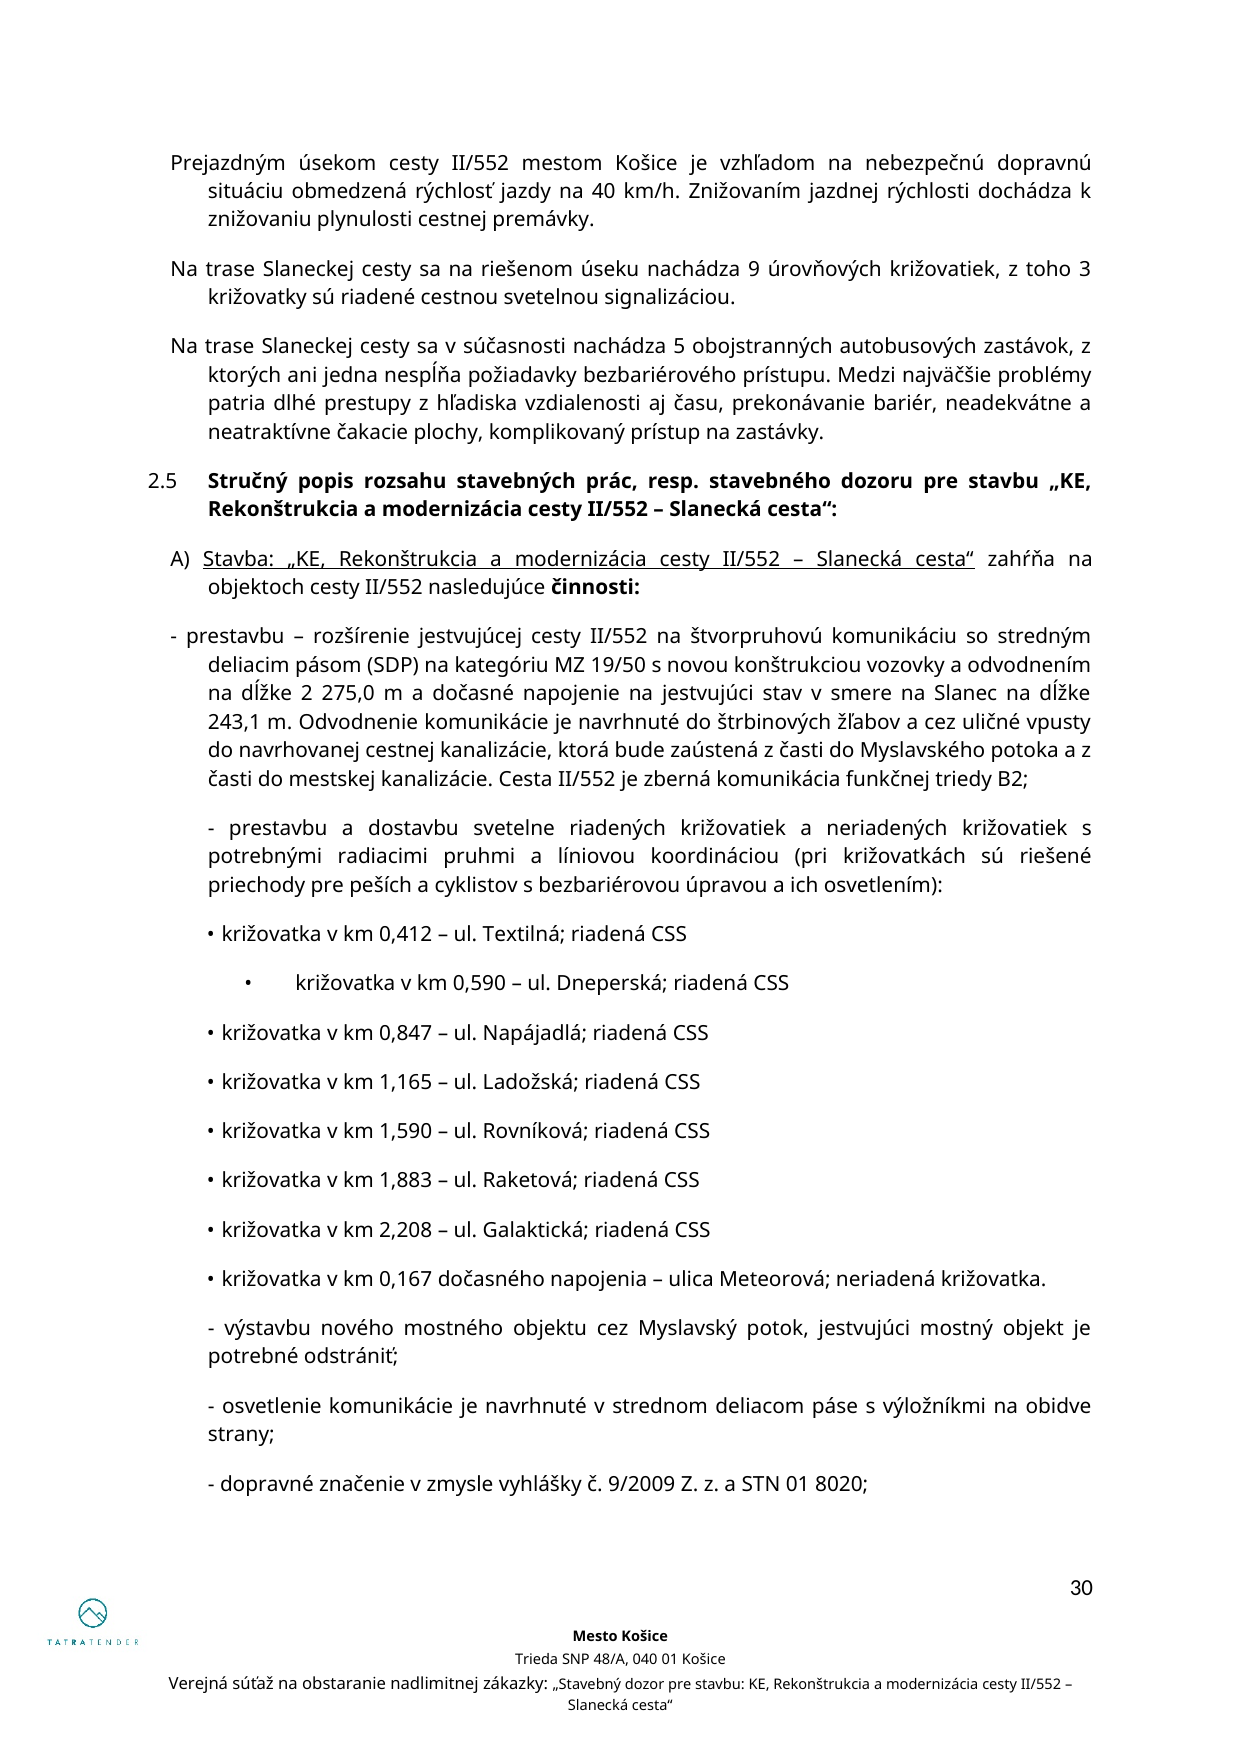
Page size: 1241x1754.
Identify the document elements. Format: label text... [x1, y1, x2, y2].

text - prestavbu – rozšírenie jestvujúcej cesty II/552 na štvorpruhovú komunikáciu so stredným deliacim pásom (SDP) na kategóriu MZ 19/50 s novou konštrukciou vozovky a odvodnením na dĺžke 2 275,0 m a dočasné napojenie na jestvujúci stav v smere na Slanec na dĺžke 243,1 m. Odvodnenie komunikácie je navrhnuté do štrbinových žľabov a cez uličné vpusty do navrhovanej cestnej kanalizácie, ktorá bude zaústená z časti do Myslavského potoka a z časti do mestskej kanalizácie. Cesta II/552 je zberná komunikácia funkčnej triedy B2; [170, 621, 1093, 792]
text • križovatka v km 1,883 – ul. Raketová; riadená CSS [207, 1165, 1093, 1194]
text Na trase Slaneckej cesty sa v súčasnosti nachádza 5 obojstranných autobusových zastávok, z ktorých ani jedna nespĺňa požiadavky bezbariérového prístupu. Medzi najväčšie problémy patria dlhé prestupy z hľadiska vzdialenosti aj času, prekonávanie bariér, neadekvátne a neatraktívne čakacie plochy, komplikovaný prístup na zastávky. [170, 331, 1093, 445]
text A) Stavba: „KE, Rekonštrukcia a modernizácia cesty II/552 – Slanecká cesta“ zahŕňa na objektoch cesty II/552 nasledujúce činnosti: [170, 544, 1093, 601]
text • križovatka v km 1,165 – ul. Ladožská; riadená CSS [207, 1067, 1093, 1095]
text - dopravné značenie v zmysle vyhlášky č. 9/2009 Z. z. a STN 01 8020; [148, 1469, 1093, 1497]
text Na trase Slaneckej cesty sa na riešenom úseku nachádza 9 úrovňových križovatiek, z toho 3 križovatky sú riadené cestnou svetelnou signalizáciou. [170, 254, 1093, 311]
text - prestavbu a dostavbu svetelne riadených križovatiek a neriadených križovatiek s potrebnými radiacimi pruhmi a líniovou koordináciou (pri križovatkách sú riešené priechody pre peších a cyklistov s bezbariérovou úpravou a ich osvetlením): [148, 813, 1093, 898]
text - výstavbu nového mostného objektu cez Myslavský potok, jestvujúci mostný objekt je potrebné odstrániť; [148, 1313, 1093, 1370]
picture [26, 1575, 159, 1669]
text • križovatka v km 0,590 – ul. Dneperská; riadená CSS [185, 968, 1093, 997]
text 2.5 Stručný popis rozsahu stavebných prác, resp. stavebného dozoru pre stavbu „KE, Rekonštrukcia a modernizácia cesty II/552 – Slanecká cesta“: [148, 466, 1093, 523]
text • križovatka v km 0,167 dočasného napojenia – ulica Meteorová; neriadená križovatka. [207, 1264, 1093, 1292]
text - osvetlenie komunikácie je navrhnuté v strednom deliacom páse s výložníkmi na obidve strany; [148, 1391, 1093, 1448]
text • križovatka v km 2,208 – ul. Galaktická; riadená CSS [207, 1215, 1093, 1243]
text • križovatka v km 1,590 – ul. Rovníková; riadená CSS [207, 1116, 1093, 1144]
text • križovatka v km 0,412 – ul. Textilná; riadená CSS [207, 919, 1093, 947]
text Prejazdným úsekom cesty II/552 mestom Košice je vzhľadom na nebezpečnú dopravnú situáciu obmedzená rýchlosť jazdy na 40 km/h. Znižovaním jazdnej rýchlosti dochádza k znižovaniu plynulosti cestnej premávky. [170, 148, 1093, 233]
text • križovatka v km 0,847 – ul. Napájadlá; riadená CSS [207, 1018, 1093, 1046]
